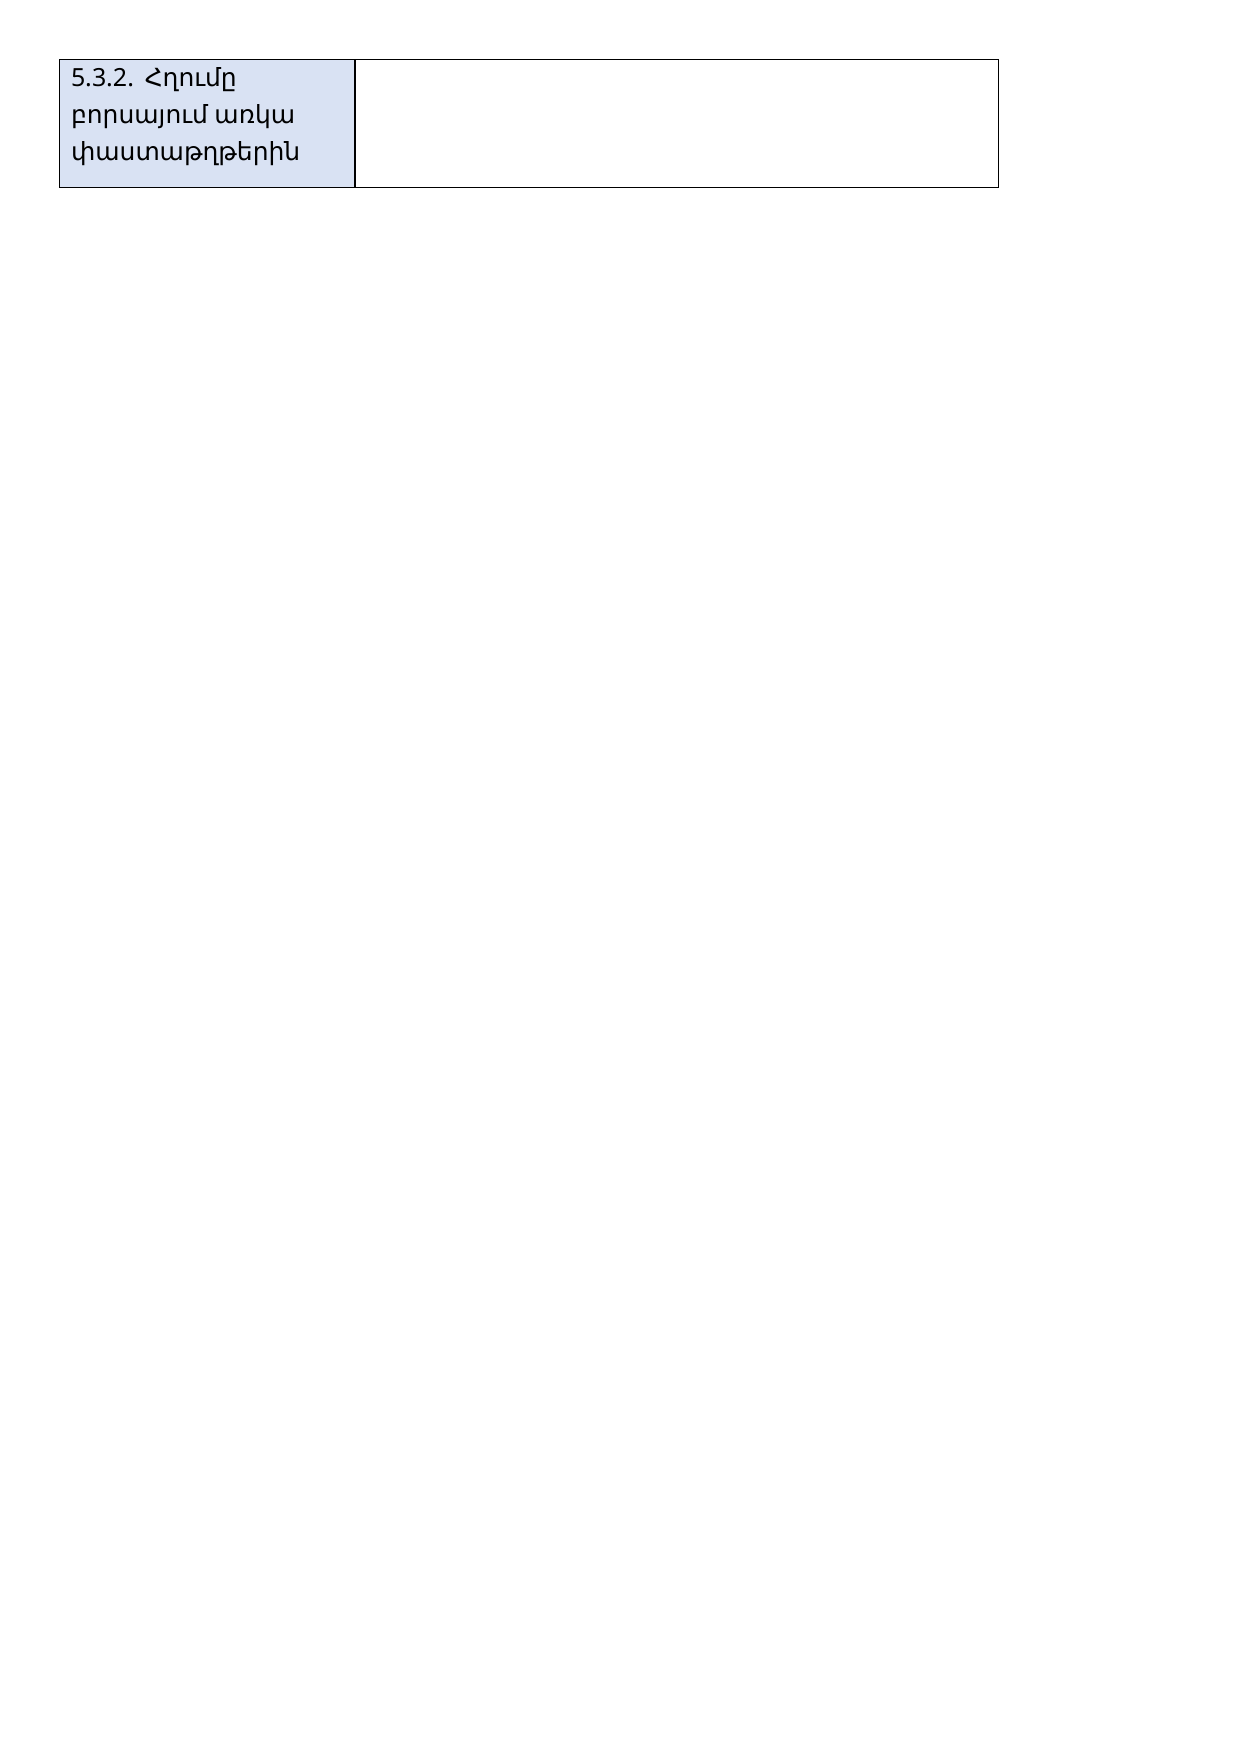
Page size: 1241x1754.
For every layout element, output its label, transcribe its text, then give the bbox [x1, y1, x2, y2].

table_cell Հղումը բորսայում առկա փաստաթղթերին [60, 60, 354, 187]
table_cell [356, 60, 998, 187]
